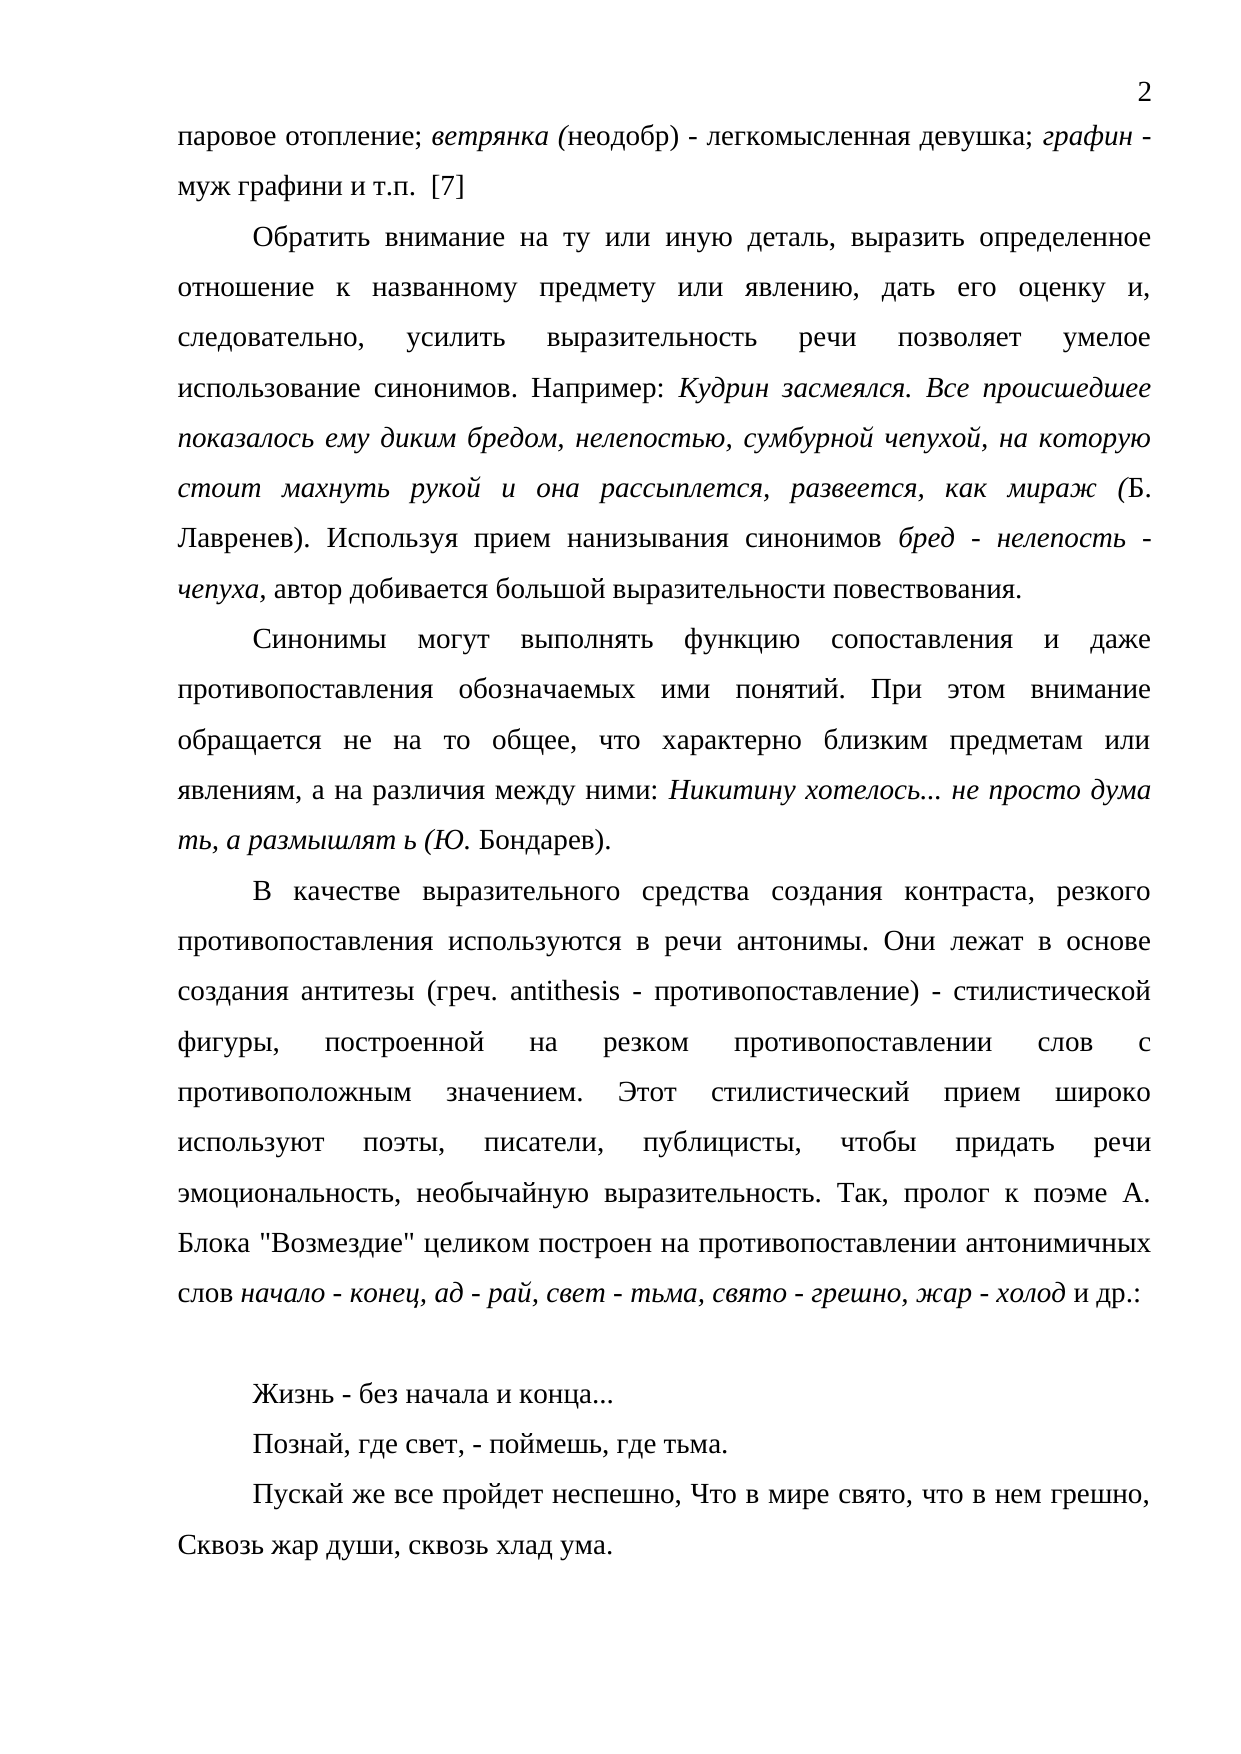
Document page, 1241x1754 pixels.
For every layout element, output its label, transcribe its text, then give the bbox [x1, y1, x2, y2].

text Обратить внимание на ту или иную деталь, выразить определенное отношение к названному предмету или явлению, дать его оценку и, следовательно, усилить выразительность речи позволяет умелое использование синонимов. Например: Кудрин засмеялся. Все происшедшее показалось ему диким бредом, нелепостью, сумбурной чепухой, на которую стоит махнуть рукой и она рассыплется, развеется, как мираж (Б. Лавренев). Используя прием нанизывания синонимов бред - нелепость - чепуха, автор добивается большой выразительности повествования. [177, 219, 1152, 604]
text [177, 118, 1152, 202]
text Синонимы могут выполнять функцию сопоставления и даже противопоставления обозначаемых ими понятий. При этом внимание обращается не на то общее, что характерно близким предметам или явлениям, а на различия между ними: Никитину хотелось... не просто дума ть, а размышлят ь (Ю. Бондарев). [177, 621, 1152, 856]
text Жизнь - без начала и конца... [177, 1376, 1152, 1409]
text В качестве выразительного средства создания контраста, резкого противопоставления используются в речи антонимы. Они лежат в основе создания антитезы (греч. antithesis - противопоставление) - стилистической фигуры, построенной на резком противопоставлении слов с противоположным значением. Этот стилистический прием широко используют поэты, писатели, публицисты, чтобы придать речи эмоциональность, необычайную выразительность. Так, пролог к поэме А. Блока "Возмездие" целиком построен на противопоставлении антонимичных слов начало - конец, ад - рай, свет - тьма, свято - грешно, жар - холод и др.: [177, 873, 1152, 1309]
text Пускай же все пройдет неспешно, Что в мире свято, что в нем грешно, Сквозь жар души, сквозь хлад ума. [177, 1477, 1152, 1560]
text Познай, где свет, - поймешь, где тьма. [177, 1426, 1152, 1460]
